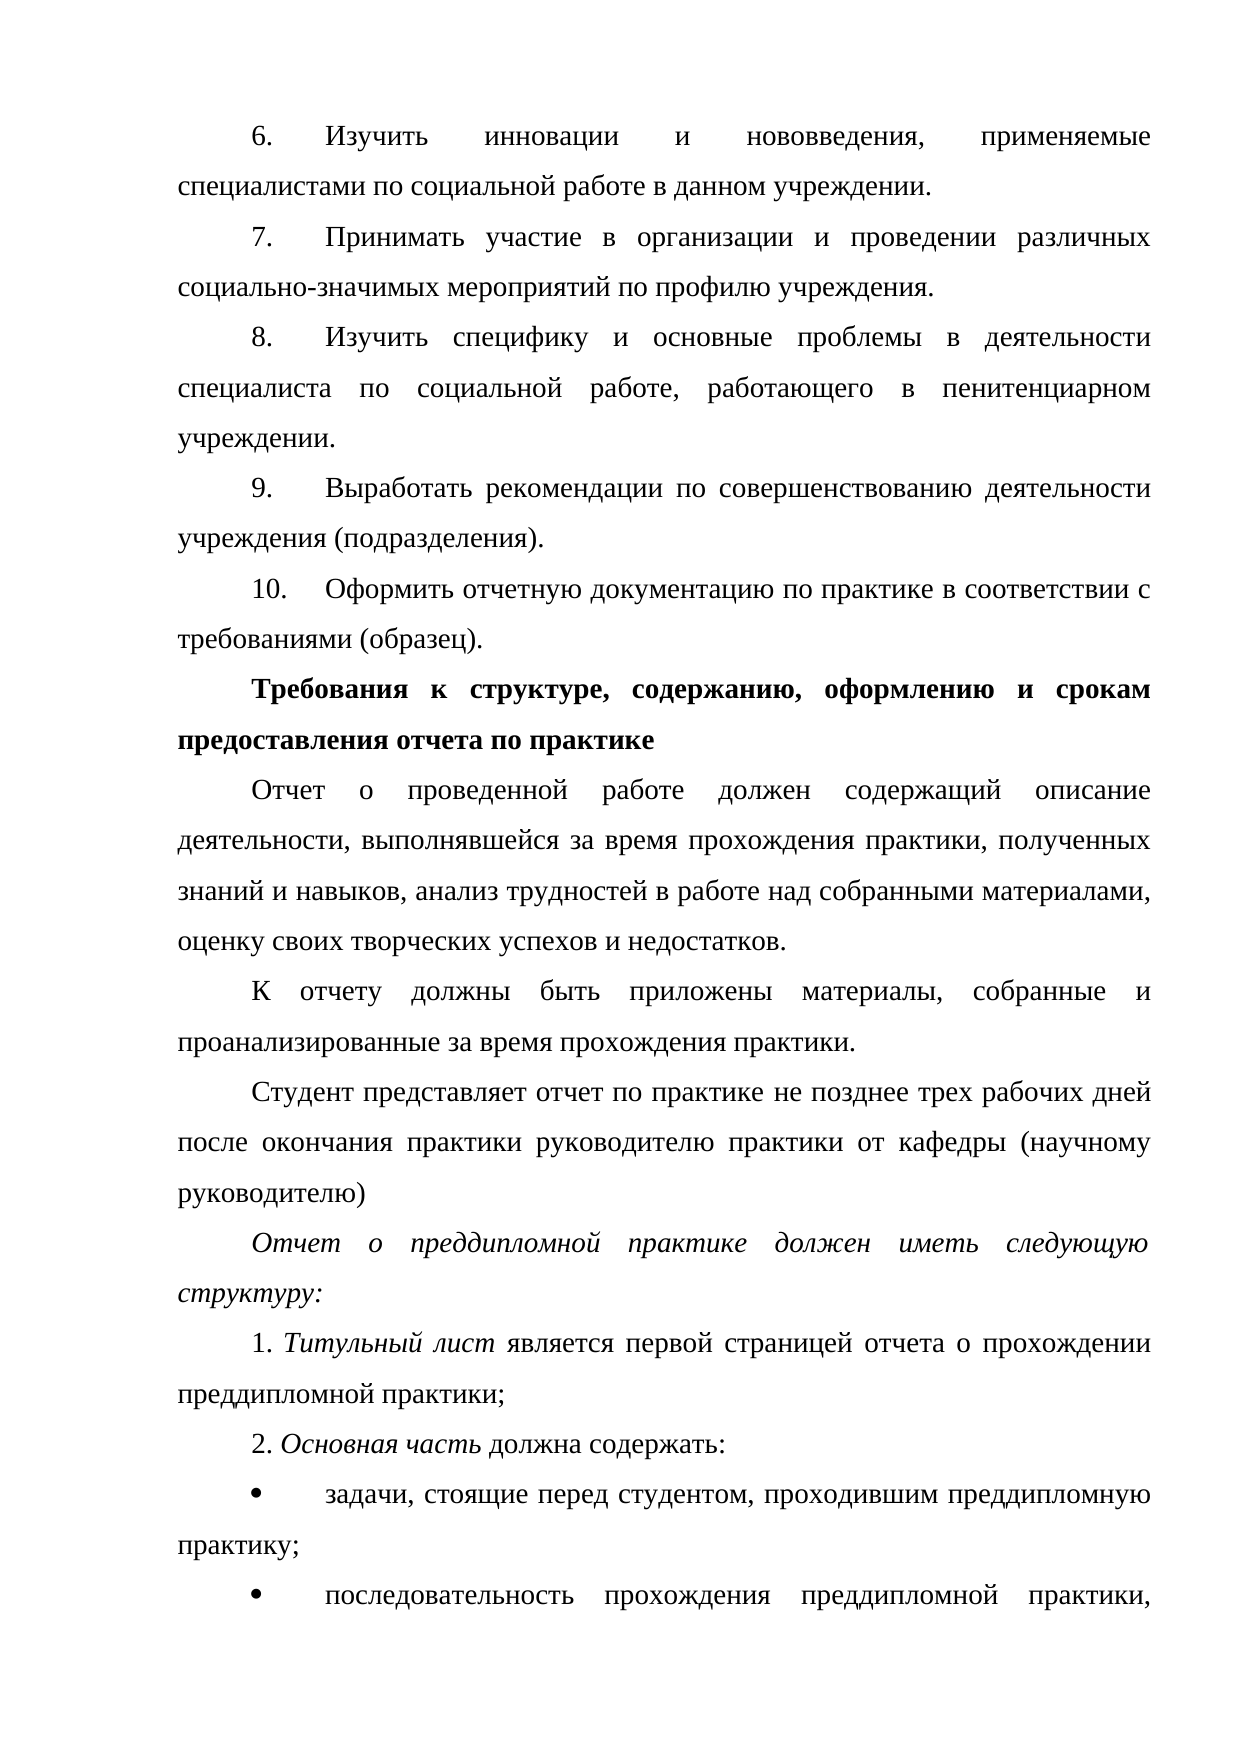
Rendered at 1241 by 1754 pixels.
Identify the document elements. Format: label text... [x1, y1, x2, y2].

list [177, 1577, 1152, 1611]
list задачи, стоящие перед студентом, проходившим преддипломную практику; [177, 1477, 1152, 1561]
text Студент представляет отчет по практике не позднее трех рабочих дней после окончания практики руководителю практики от кафедры (научному руководителю) [177, 1074, 1152, 1208]
text К отчету должны быть приложены материалы, собранные и проанализированные за время прохождения практики. [177, 973, 1152, 1057]
list Оформить отчетную документацию по практике в соответствии с требованиями (образец). [177, 571, 1152, 655]
text 2. Основная часть должна содержать: [177, 1426, 1152, 1460]
list Выработать рекомендации по совершенствованию деятельности учреждения (подразделения). [177, 470, 1152, 554]
list Изучить специфику и основные проблемы в деятельности специалиста по социальной работе, работающего в пенитенциарном учреждении. [177, 319, 1152, 453]
list Изучить инновации и нововведения, применяемые специалистами по социальной работе в данном учреждении. [177, 118, 1152, 202]
text Отчет о преддипломной практике должен иметь следующую структуру: [177, 1225, 1152, 1309]
text 1. Титульный лист является первой страницей отчета о прохождении преддипломной практики; [177, 1326, 1152, 1409]
text Требования к структуре, содержанию, оформлению и срокам предоставления отчета по практике [177, 672, 1152, 755]
list Принимать участие в организации и проведении различных социально-значимых мероприятий по профилю учреждения. [177, 219, 1152, 303]
text Отчет о проведенной работе должен содержащий описание деятельности, выполнявшейся за время прохождения практики, полученных знаний и навыков, анализ трудностей в работе над собранными материалами, оценку своих творческих успехов и недостатков. [177, 772, 1152, 957]
